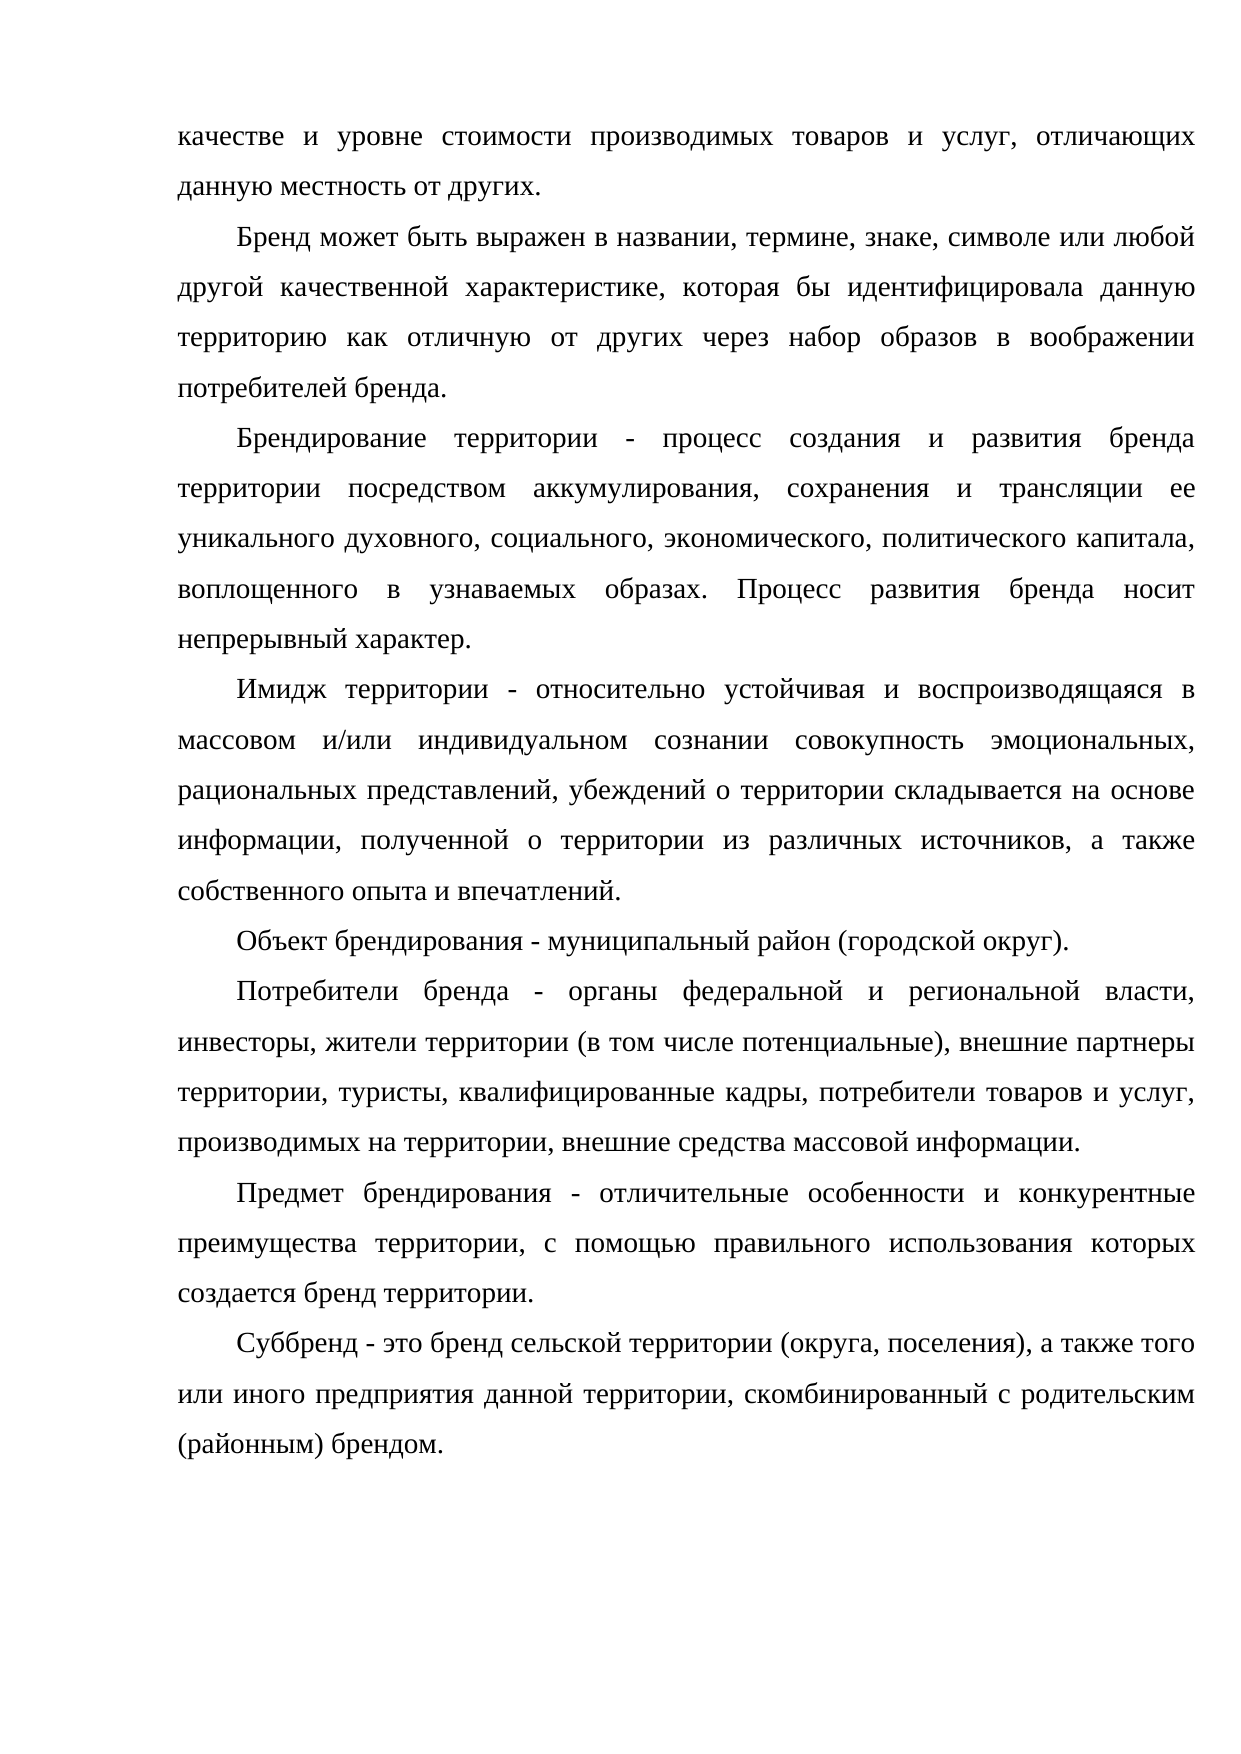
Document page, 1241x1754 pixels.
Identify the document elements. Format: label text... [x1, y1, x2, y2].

text Имидж территории - относительно устойчивая и воспроизводящаяся в массовом и/или индивидуальном сознании совокупность эмоциональных, рациональных представлений, убеждений о территории складывается на основе информации, полученной о территории из различных источников, а также собственного опыта и впечатлений. [177, 672, 1196, 906]
text Потребители бренда - органы федеральной и региональной власти, инвесторы, жители территории (в том числе потенциальные), внешние партнеры территории, туристы, квалифицированные кадры, потребители товаров и услуг, производимых на территории, внешние средства массовой информации. [177, 973, 1196, 1158]
text Бренд может быть выражен в названии, термине, знаке, символе или любой другой качественной характеристике, которая бы идентифицировала данную территорию как отличную от других через набор образов в воображении потребителей бренда. [177, 219, 1196, 403]
text Объект брендирования - муниципальный район (городской округ). [177, 923, 1196, 957]
text Брендирование территории - процесс создания и развития бренда территории посредством аккумулирования, сохранения и трансляции ее уникального духовного, социального, экономического, политического капитала, воплощенного в узнаваемых образах. Процесс развития бренда носит непрерывный характер. [177, 420, 1196, 655]
text Предмет брендирования - отличительные особенности и конкурентные преимущества территории, с помощью правильного использования которых создается бренд территории. [177, 1175, 1196, 1309]
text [177, 118, 1196, 202]
text Суббренд - это бренд сельской территории (округа, поселения), а также того или иного предприятия данной территории, скомбинированный с родительским (районным) брендом. [177, 1326, 1196, 1460]
